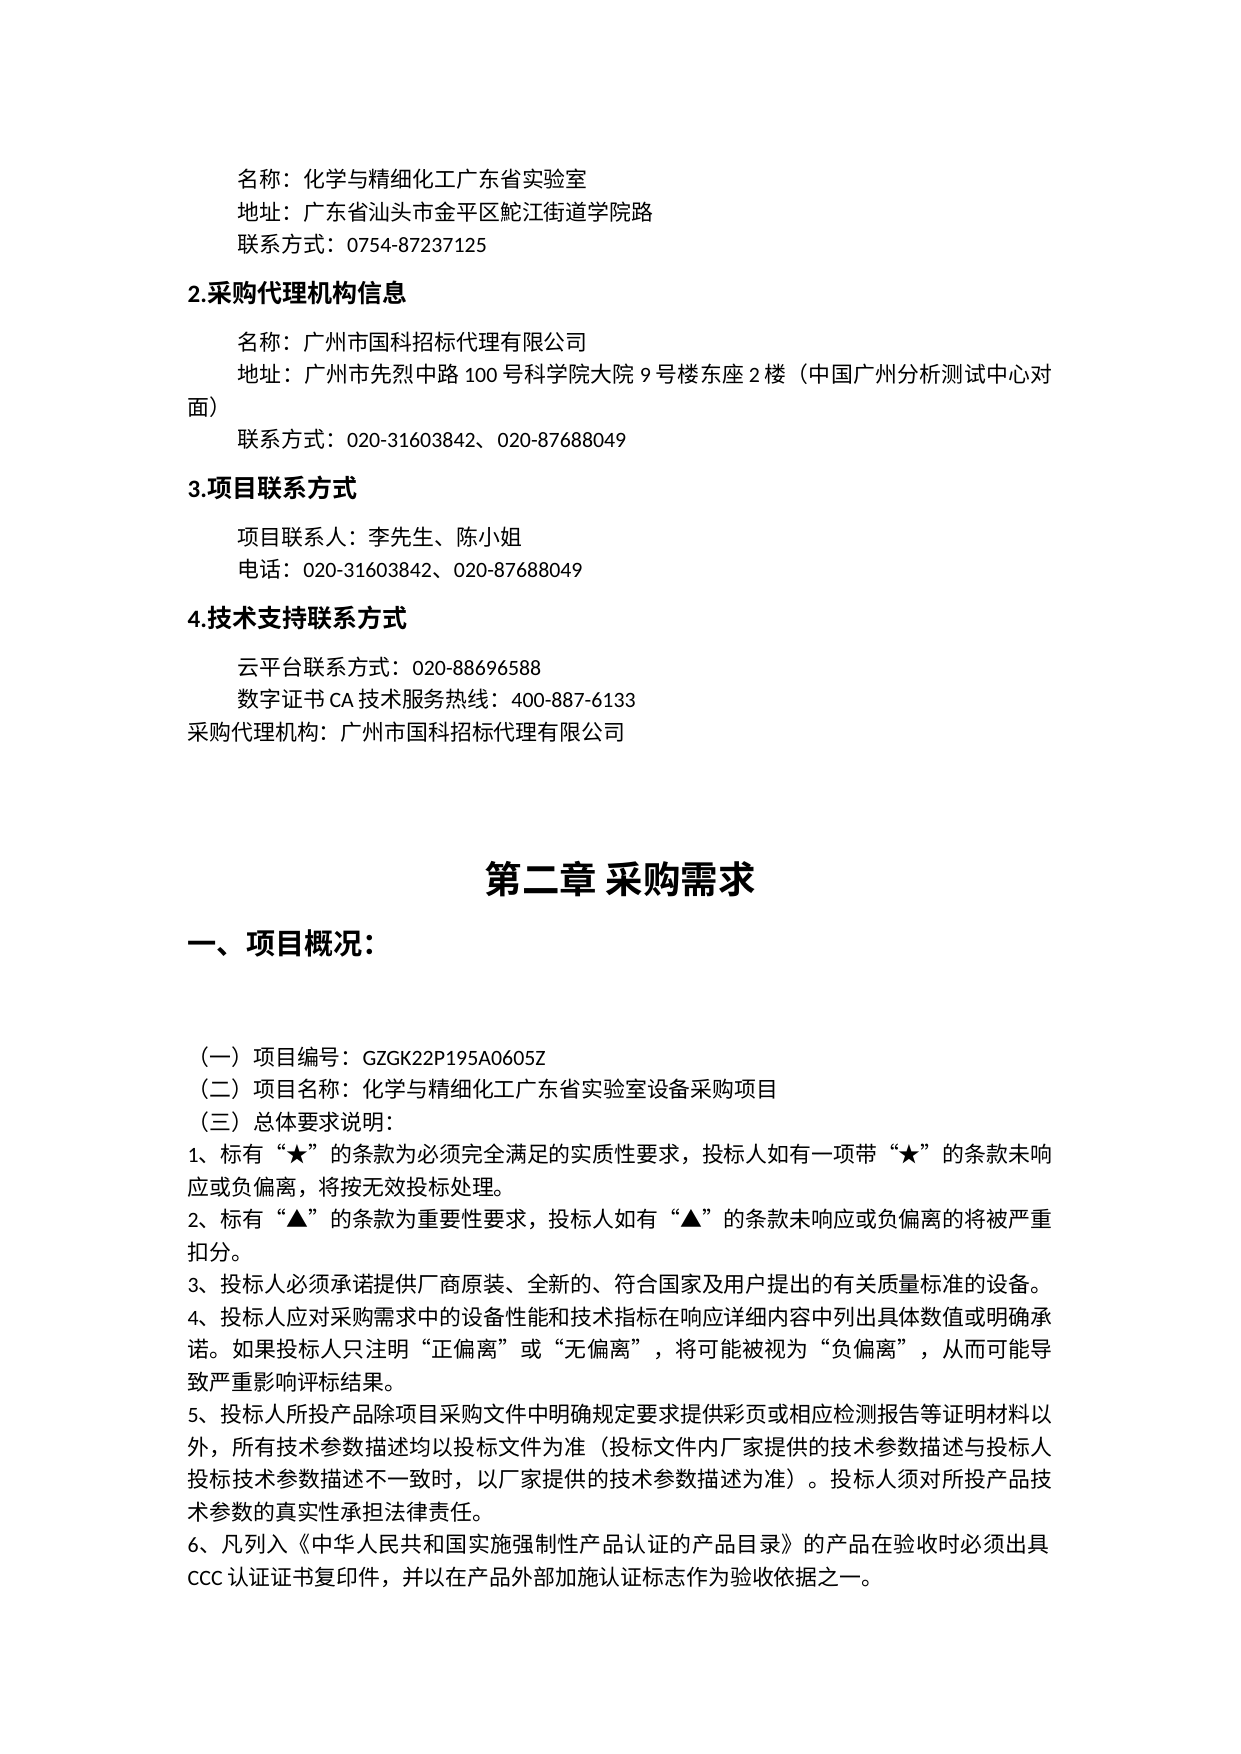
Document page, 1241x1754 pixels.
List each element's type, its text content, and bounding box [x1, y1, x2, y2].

text 地址：广东省汕头市金平区鮀江街道学院路 [187, 194, 1053, 227]
text 地址：广州市先烈中路100号科学院大院9号楼东座2楼（中国广州分析测试中心对面） [187, 357, 1053, 422]
text 项目联系人：李先生、陈小姐 [187, 519, 1053, 552]
text 联系方式：020-31603842、020-87688049 [187, 422, 1053, 454]
text 云平台联系方式：020-88696588 [187, 649, 1053, 682]
text 第二章 采购需求 [187, 844, 1053, 909]
text 名称：化学与精细化工广东省实验室 [187, 162, 1053, 194]
text 采购代理机构：广州市国科招标代理有限公司 [187, 714, 1053, 747]
text 名称：广州市国科招标代理有限公司 [187, 324, 1053, 357]
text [187, 1039, 1053, 1592]
text 4.技术支持联系方式 [187, 584, 1053, 649]
text 电话：020-31603842、020-87688049 [187, 552, 1053, 584]
text 联系方式：0754-87237125 [187, 227, 1053, 259]
text 数字证书CA技术服务热线：400-887-6133 [187, 682, 1053, 714]
text 2.采购代理机构信息 [187, 259, 1053, 324]
text 3.项目联系方式 [187, 454, 1053, 519]
text 一、项目概况： [187, 909, 1053, 974]
